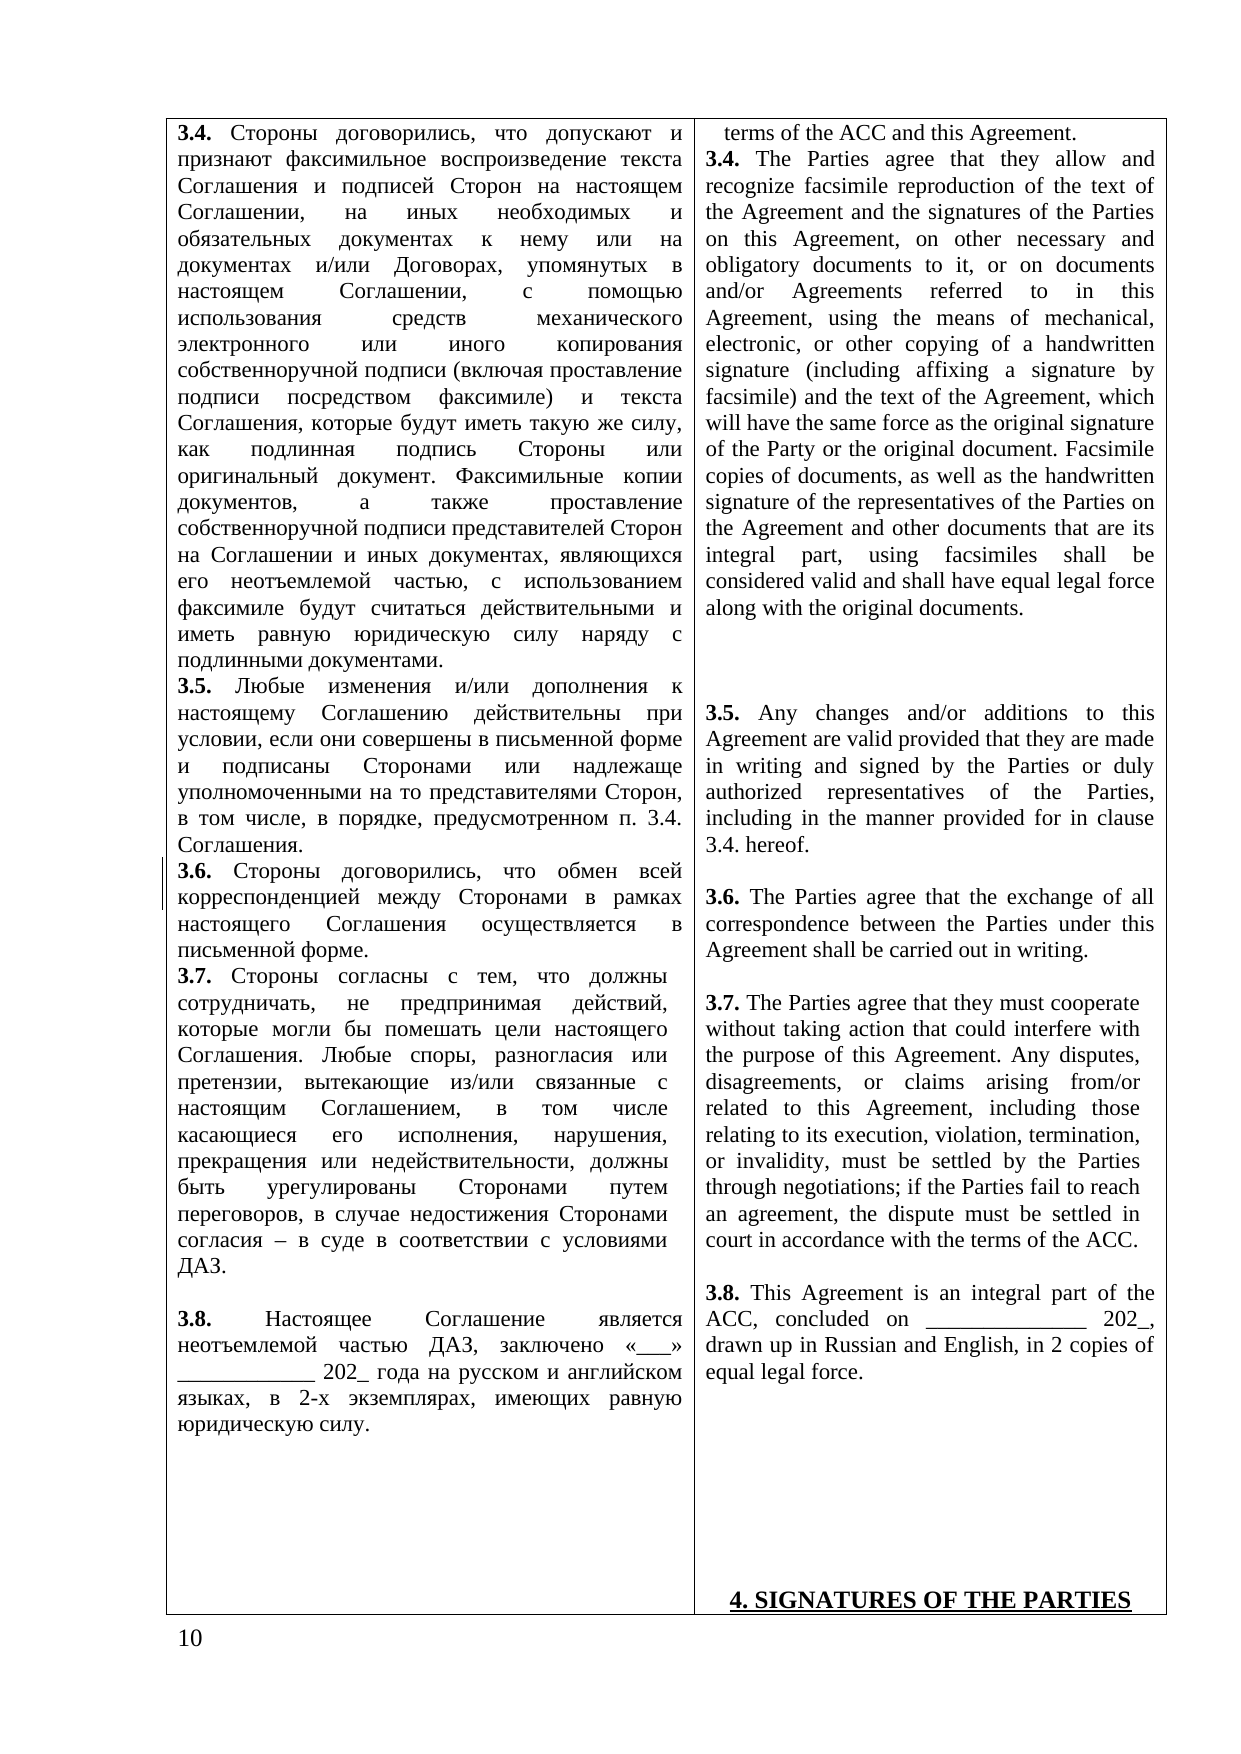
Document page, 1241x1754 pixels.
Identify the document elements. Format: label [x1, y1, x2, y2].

table_header [695, 119, 1166, 1614]
table_header [167, 119, 694, 1614]
